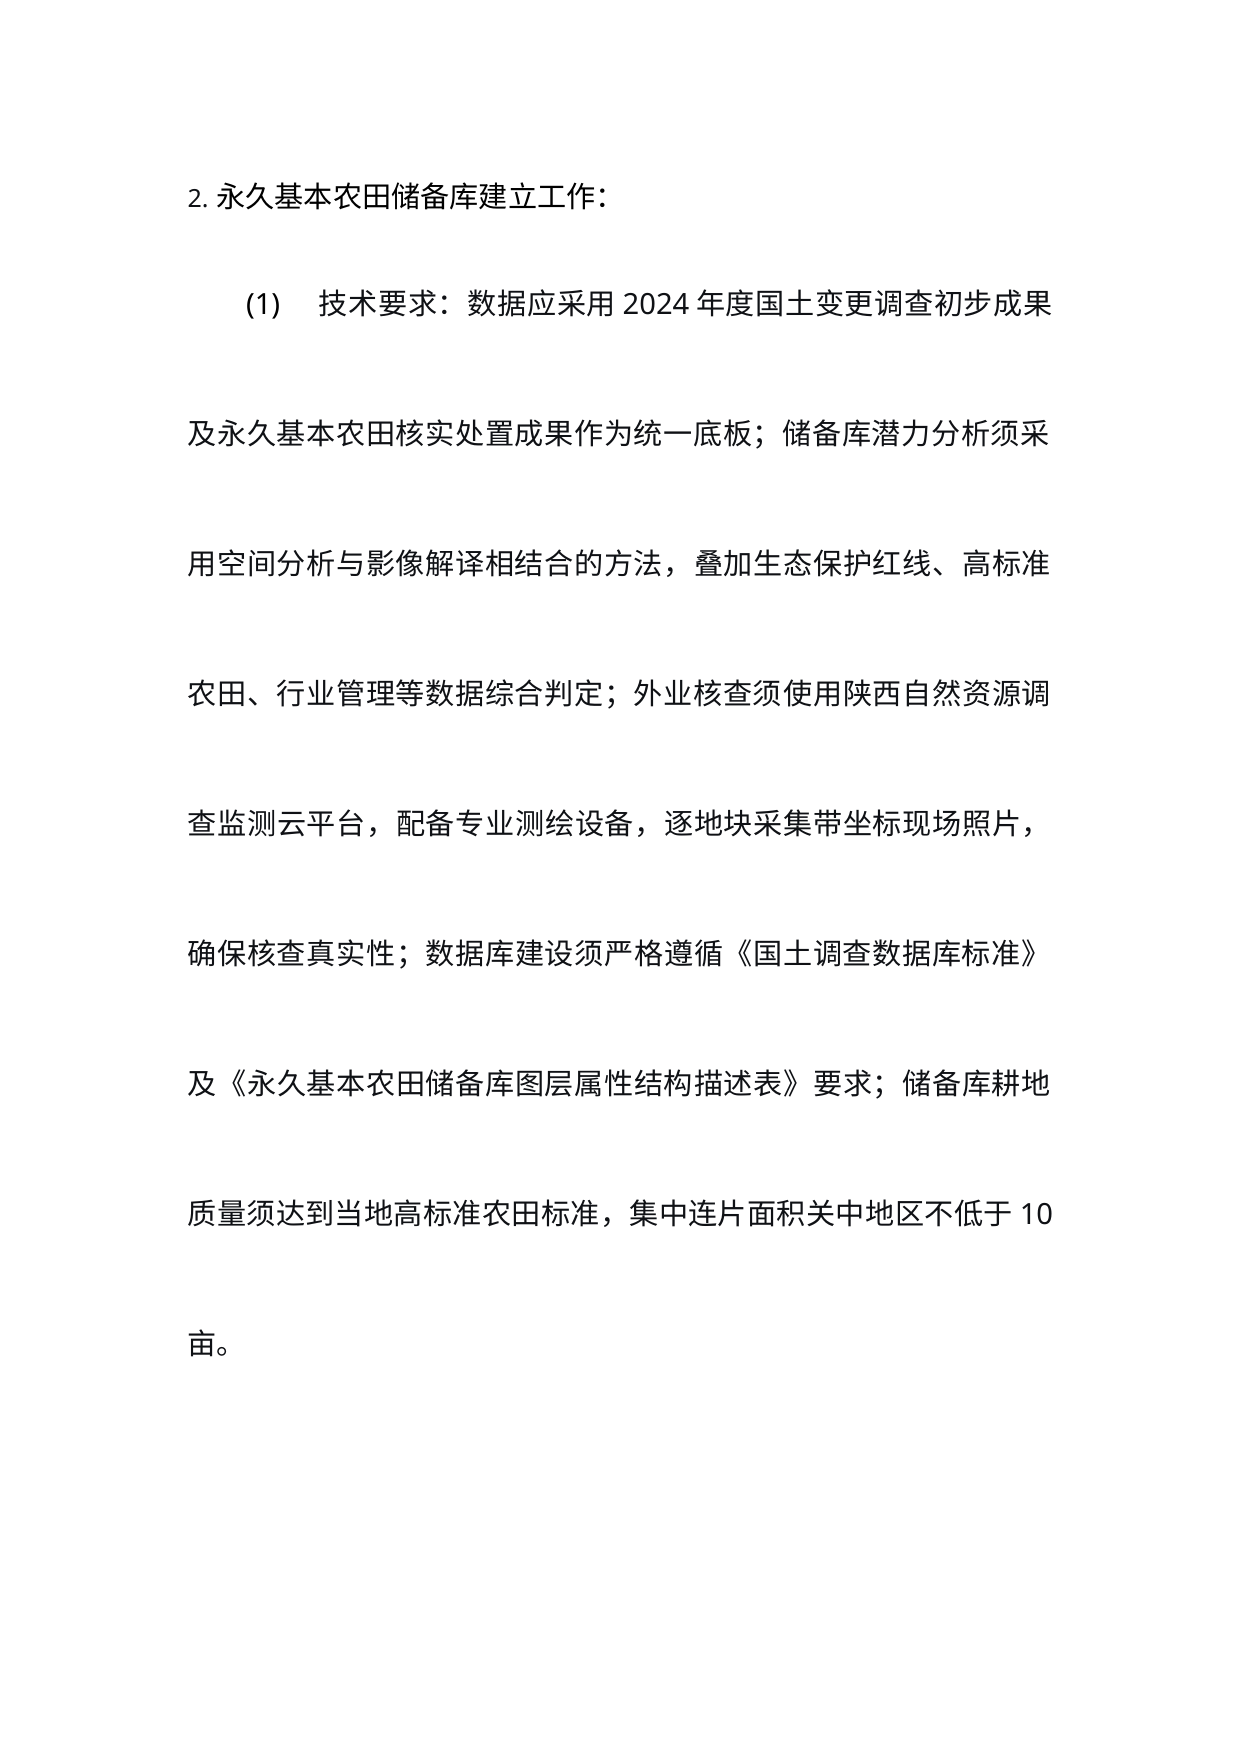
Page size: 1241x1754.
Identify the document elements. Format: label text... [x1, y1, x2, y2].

list 技术要求：数据应采用2024年度国土变更调查初步成果及永久基本农田核实处置成果作为统一底板；储备库潜力分析须采用空间分析与影像解译相结合的方法，叠加生态保护红线、高标准农田、行业管理等数据综合判定；外业核查须使用陕西自然资源调查监测云平台，配备专业测绘设备，逐地块采集带坐标现场照片，确保核查真实性；数据库建设须严格遵循《国土调查数据库标准》及《永久基本农田储备库图层属性结构描述表》要求；储备库耕地质量须达到当地高标准农田标准，集中连片面积关中地区不低于10亩。 [187, 269, 1053, 1374]
text 2. 永久基本农田储备库建立工作： [187, 162, 1053, 227]
